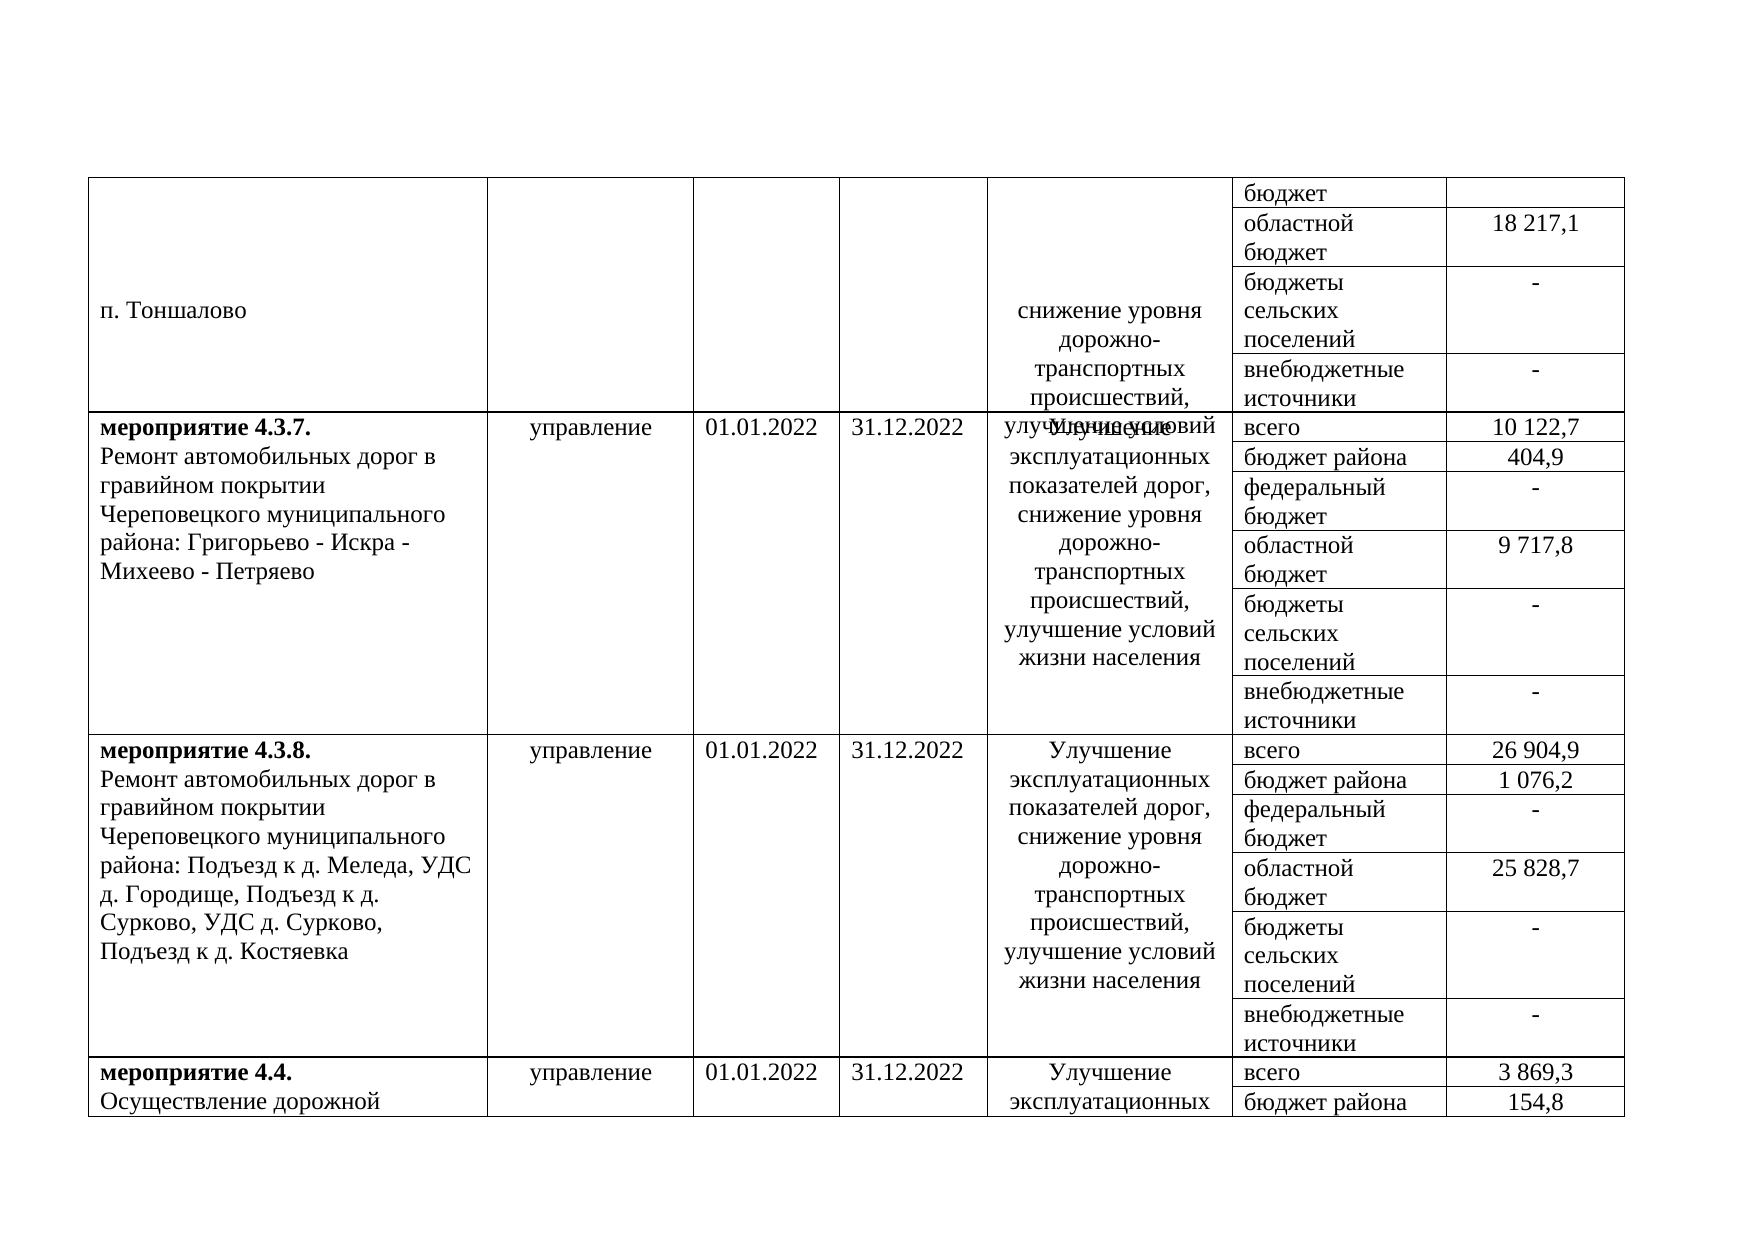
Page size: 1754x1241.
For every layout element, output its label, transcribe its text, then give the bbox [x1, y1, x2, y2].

table_cell управление [488, 735, 693, 1056]
table_cell областной бюджет [1233, 531, 1446, 588]
table_cell 01.01.2022 [694, 413, 839, 734]
table_cell - [1447, 178, 1624, 207]
table_cell 154,8 [1447, 1087, 1624, 1116]
table_cell 404,9 [1447, 442, 1624, 471]
table_cell Улучшение эксплуатационных показателей дорог, снижение уровня дорожно-транспортных происшествий, улучшение условий жизни населения [988, 413, 1232, 734]
table_cell бюджеты сельских поселений [1233, 267, 1446, 353]
table_cell внебюджетные источники [1233, 999, 1446, 1056]
table_cell 31.12.2022 [840, 413, 987, 734]
table_cell - [1447, 354, 1624, 411]
table_cell федеральный бюджет [1233, 795, 1446, 852]
table_cell - [1447, 267, 1624, 353]
table_cell - [1447, 795, 1624, 852]
table_cell 31.12.2022 [840, 1058, 987, 1116]
table_cell мероприятие 4.3.8. Ремонт автомобильных дорог в гравийном покрытии Череповецкого муниципального района: Подъезд к д. Меледа, УДС д. Городище, Подъезд к д. Сурково, УДС д. Сурково, Подъезд к д. Костяевка [89, 735, 487, 1056]
table_cell управление [488, 413, 693, 734]
table_cell бюджет района [1233, 765, 1446, 793]
table_cell Улучшение эксплуатационных показателей дорог, снижение уровня дорожно-транспортных происшествий, улучшение условий жизни населения [988, 1058, 1232, 1116]
table_cell 25 828,7 [1447, 853, 1624, 911]
table_cell 9 717,8 [1447, 531, 1624, 588]
table_cell 3 869,3 [1447, 1058, 1624, 1086]
table_cell - [1447, 589, 1624, 675]
table_cell бюджет района [1233, 442, 1446, 471]
table_cell мероприятие 4.3.7. Ремонт автомобильных дорог в гравийном покрытии Череповецкого муниципального района: Григорьево - Искра - Михеево - Петряево [89, 413, 487, 734]
table_cell внебюджетные источники [1233, 676, 1446, 734]
table_cell бюджеты сельских поселений [1233, 912, 1446, 998]
table_cell 26 904,9 [1447, 735, 1624, 764]
table_cell всего [1233, 735, 1446, 764]
table_cell федеральный бюджет [1233, 472, 1446, 529]
table_cell 18 217,1 [1447, 208, 1624, 266]
table_cell 31.12.2022 [840, 735, 987, 1056]
table_cell - [1447, 676, 1624, 734]
table_cell - [1447, 912, 1624, 998]
table_cell всего [1233, 1058, 1446, 1086]
table_cell 01.01.2022 [694, 735, 839, 1056]
table_cell бюджеты сельских поселений [1233, 589, 1446, 675]
table_cell мероприятие 4.4. Осуществление дорожной деятельности в отношении автомобильных дорог общего пользования местного значения для обеспечения подъездов к земельным участкам, предоставляемым отдельным категориям граждан [89, 1058, 487, 1116]
table_cell бюджет района [1233, 1087, 1446, 1116]
table_cell 1 076,2 [1447, 765, 1624, 793]
table_cell федеральный бюджет [1233, 178, 1446, 207]
table_cell управление [488, 1058, 693, 1116]
table_cell 01.01.2022 [694, 1058, 839, 1116]
table_cell Улучшение эксплуатационных показателей дорог, снижение уровня дорожно-транспортных происшествий, улучшение условий жизни населения [988, 735, 1232, 1056]
table_cell внебюджетные источники [1233, 354, 1446, 411]
table_cell областной бюджет [1233, 853, 1446, 911]
table_cell областной бюджет [1233, 208, 1446, 266]
table_cell 10 122,7 [1447, 413, 1624, 441]
table_cell - [1447, 999, 1624, 1056]
table_cell - [1447, 472, 1624, 529]
table_cell всего [1233, 413, 1446, 441]
